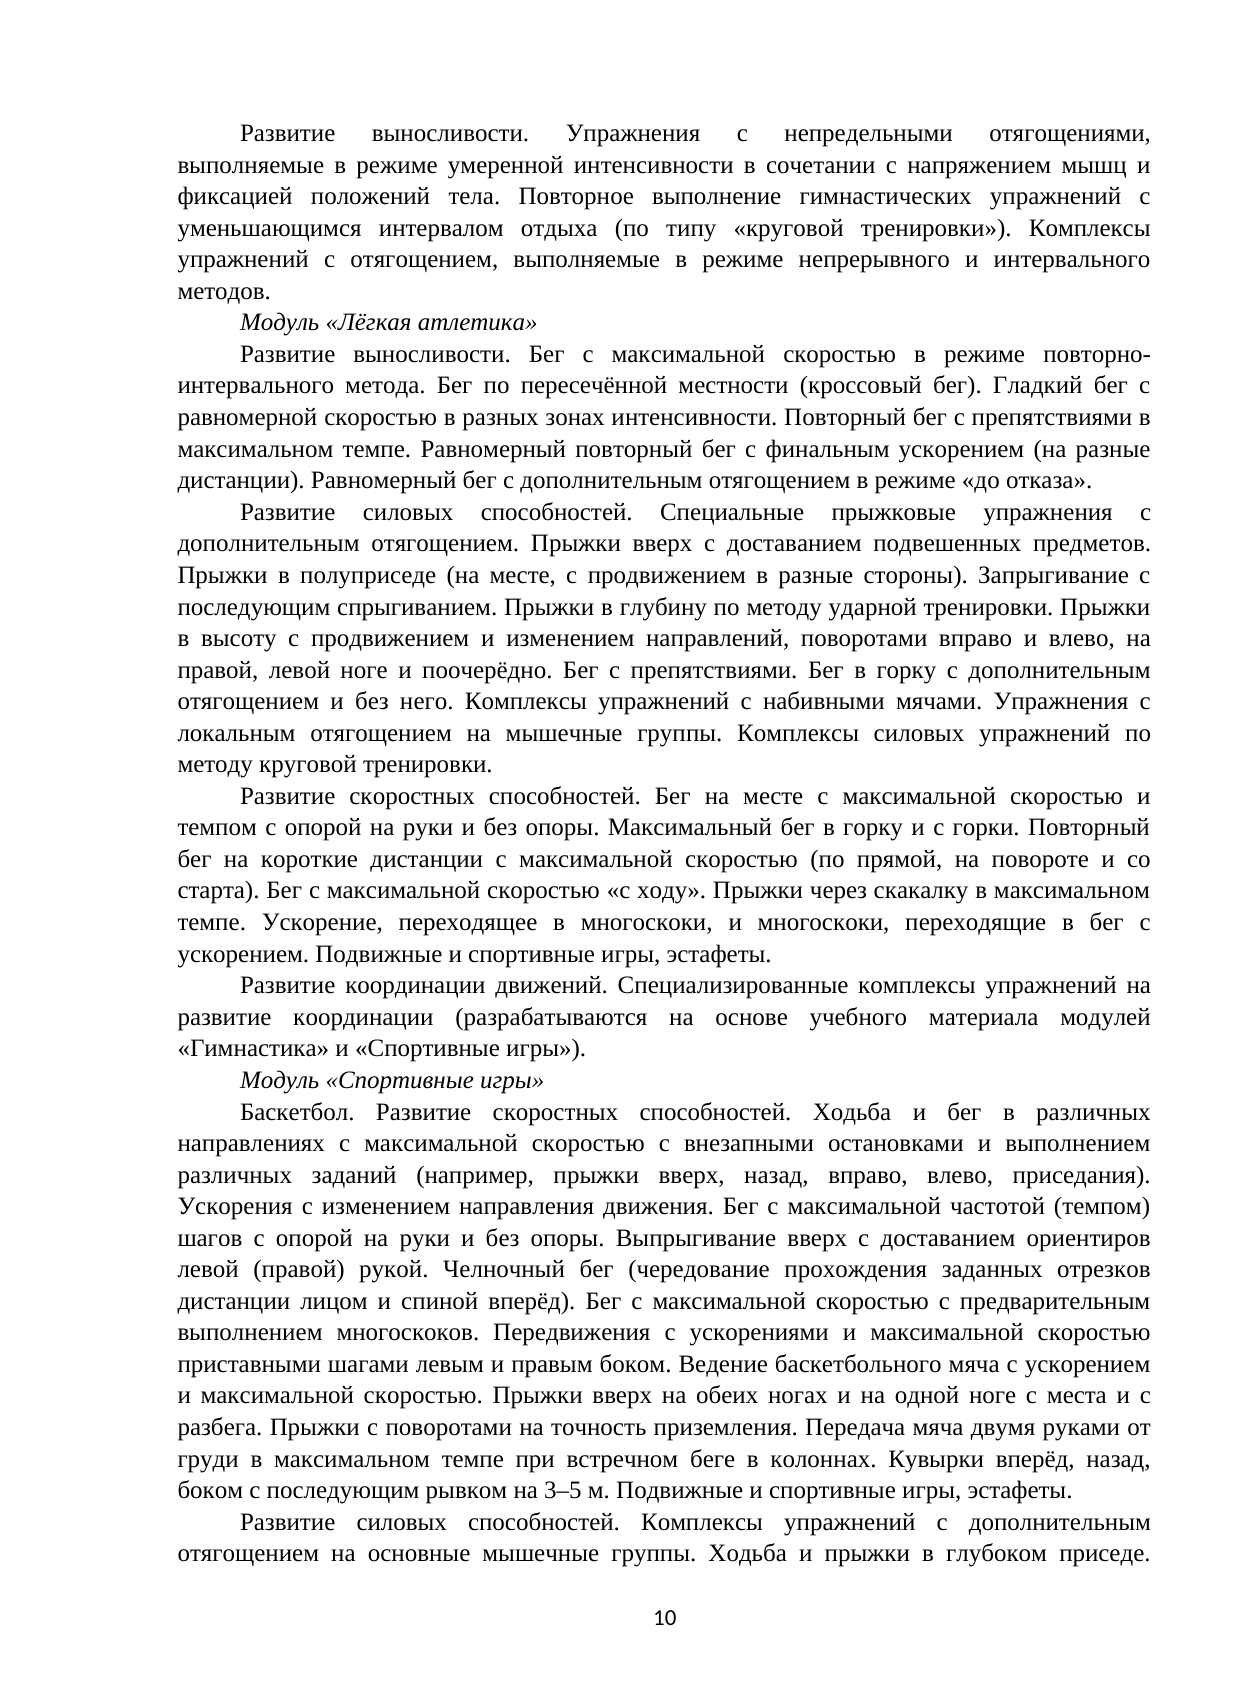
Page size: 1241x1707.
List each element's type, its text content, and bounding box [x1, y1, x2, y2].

text Модуль «Спортивные игры» [177, 1065, 1152, 1094]
text Развитие скоростных способностей. Бег на месте с максимальной скоростью и темпом с опорой на руки и без опоры. Максимальный бег в горку и с горки. Повторный бег на короткие дистанции с максимальной скоростью (по прямой, на повороте и со старта). Бег с максимальной скоростью «с ходу». Прыжки через скакалку в максимальном темпе. Ускорение, переходящее в многоскоки, и многоскоки, переходящие в бег с ускорением. Подвижные и спортивные игры, эстафеты. [177, 781, 1152, 967]
text Развитие координации движений. Специализированные комплексы упражнений на развитие координации (разрабатываются на основе учебного материала модулей «Гимнастика» и «Спортивные игры»). [177, 970, 1152, 1062]
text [177, 1507, 1152, 1567]
text Развитие выносливости. Бег с максимальной скоростью в режиме повторно-интервального метода. Бег по пересечённой местности (кроссовый бег). Гладкий бег с равномерной скоростью в разных зонах интенсивности. Повторный бег с препятствиями в максимальном темпе. Равномерный повторный бег с финальным ускорением (на разные дистанции). Равномерный бег с дополнительным отягощением в режиме «до отказа». [177, 339, 1152, 494]
text Развитие выносливости. Упражнения с непредельными отягощениями, выполняемые в режиме умеренной интенсивности в сочетании с напряжением мышц и фиксацией положений тела. Повторное выполнение гимнастических упражнений с уменьшающимся интервалом отдыха (по типу «круговой тренировки»). Комплексы упражнений с отягощением, выполняемые в режиме непрерывного и интервального методов. [177, 118, 1152, 305]
text Развитие силовых способностей. Специальные прыжковые упражнения с дополнительным отягощением. Прыжки вверх с доставанием подвешенных предметов. Прыжки в полуприседе (на месте, с продвижением в разные стороны). Запрыгивание с последующим спрыгиванием. Прыжки в глубину по методу ударной тренировки. Прыжки в высоту с продвижением и изменением направлений, поворотами вправо и влево, на правой, левой ноге и поочерёдно. Бег с препятствиями. Бег в горку с дополнительным отягощением и без него. Комплексы упражнений с набивными мячами. Упражнения с локальным отягощением на мышечные группы. Комплексы силовых упражнений по методу круговой тренировки. [177, 497, 1152, 778]
text Баскетбол. Развитие скоростных способностей. Ходьба и бег в различных направлениях с максимальной скоростью с внезапными остановками и выполнением различных заданий (например, прыжки вверх, назад, вправо, влево, приседания). Ускорения с изменением направления движения. Бег с максимальной частотой (темпом) шагов с опорой на руки и без опоры. Выпрыгивание вверх с доставанием ориентиров левой (правой) рукой. Челночный бег (чередование прохождения заданных отрезков дистанции лицом и спиной вперёд). Бег с максимальной скоростью с предварительным выполнением многоскоков. Передвижения с ускорениями и максимальной скоростью приставными шагами левым и правым боком. Ведение баскетбольного мяча с ускорением и максимальной скоростью. Прыжки вверх на обеих ногах и на одной ноге с места и с разбега. Прыжки с поворотами на точность приземления. Передача мяча двумя руками от груди в максимальном темпе при встречном беге в колоннах. Кувырки вперёд, назад, боком с последующим рывком на 3–5 м. Подвижные и спортивные игры, эстафеты. [177, 1097, 1152, 1504]
text Модуль «Лёгкая атлетика» [177, 307, 1152, 336]
